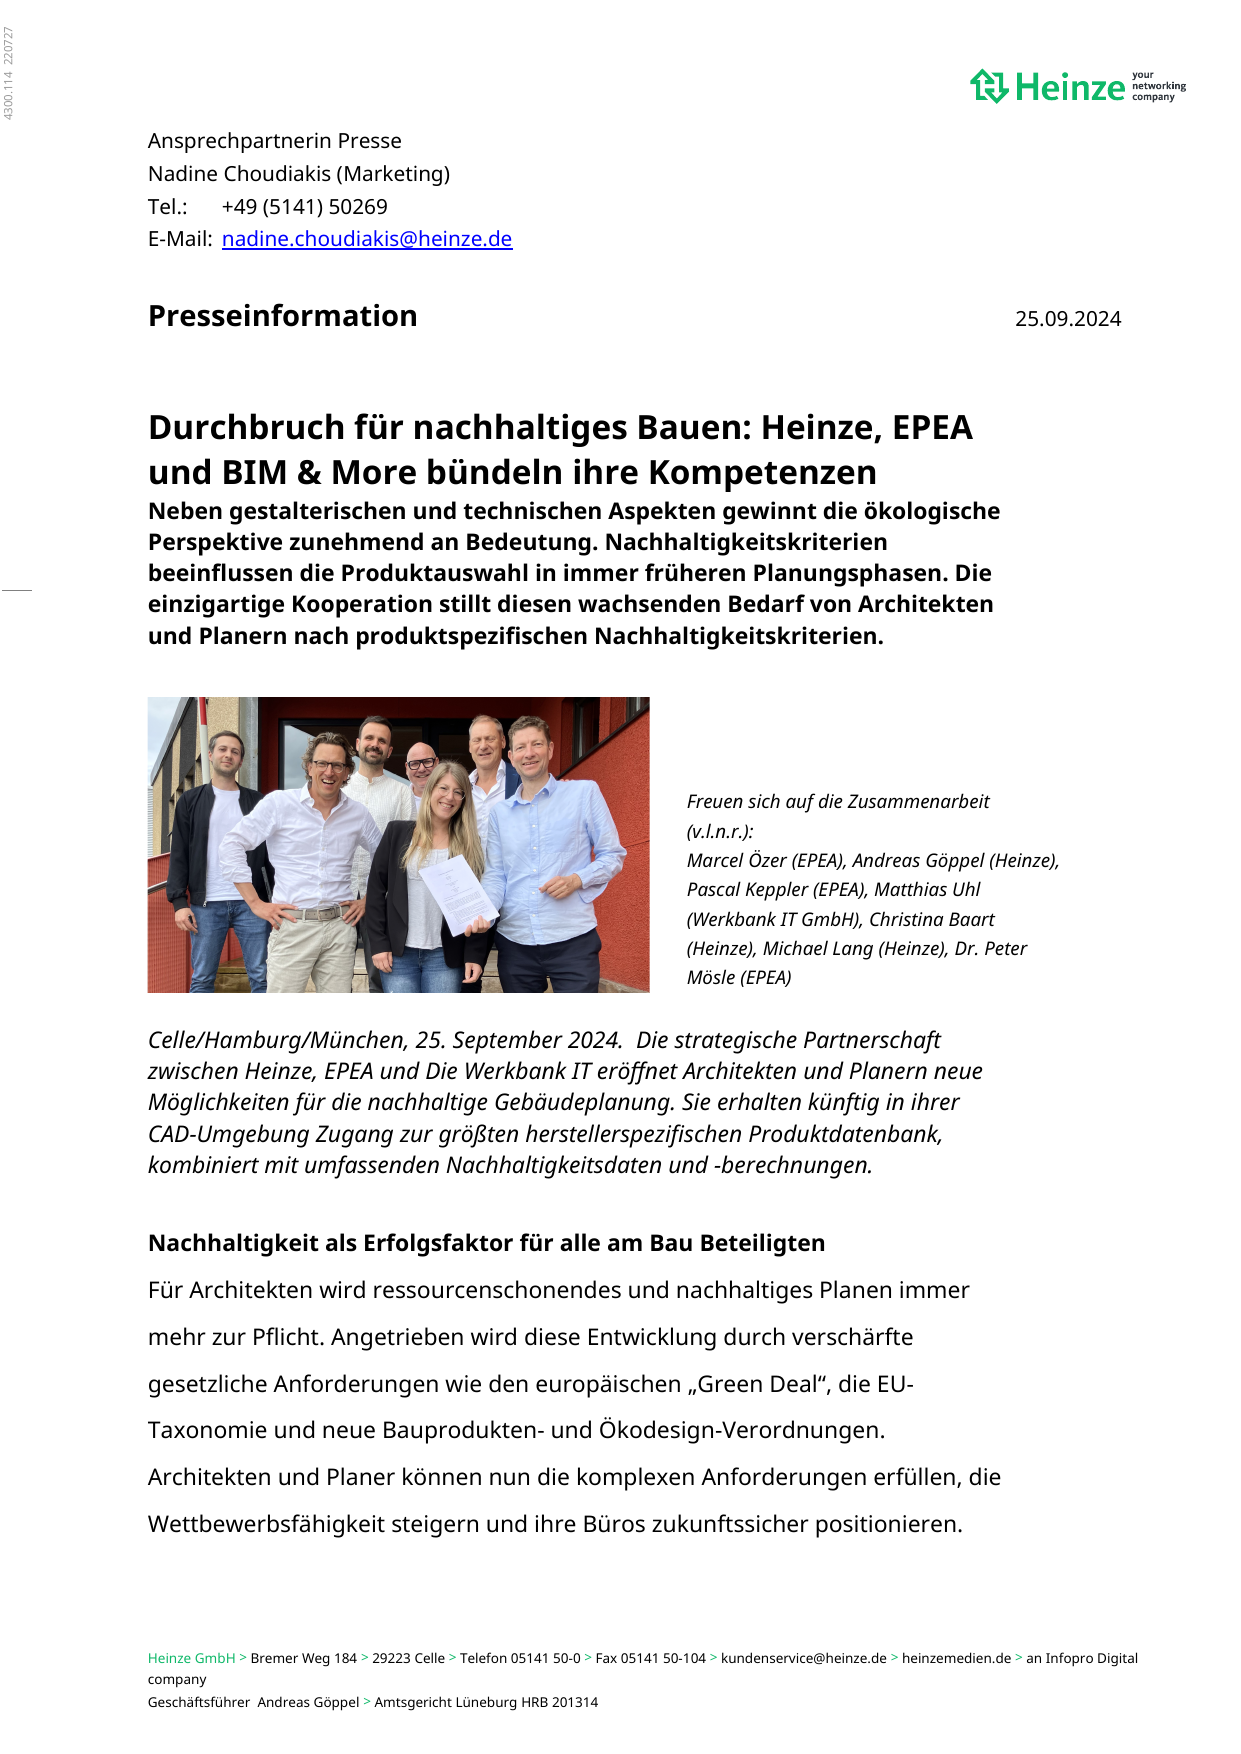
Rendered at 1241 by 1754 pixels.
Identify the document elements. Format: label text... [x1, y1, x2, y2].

text Celle/Hamburg/München, 25. September 2024. Die strategische Partnerschaft zwischen Heinze, EPEA und Die Werkbank IT eröffnet Architekten und Planern neue Möglichkeiten für die nachhaltige Gebäudeplanung. Sie erhalten künftig in ihrer CAD-Umgebung Zugang zur größten herstellerspezifischen Produktdatenbank, kombiniert mit umfassenden Nachhaltigkeitsdaten und -berechnungen. [148, 1024, 1004, 1180]
text Durchbruch für nachhaltiges Bauen: Heinze, EPEA und BIM & More bündeln ihre Kompetenzen [148, 404, 1004, 494]
text Nachhaltigkeit als Erfolgsfaktor für alle am Bau Beteiligten [148, 1227, 1004, 1258]
text Für Architekten wird ressourcenschonendes und nachhaltiges Planen immer mehr zur Pflicht. Angetrieben wird diese Entwicklung durch verschärfte gesetzliche Anforderungen wie den europäischen „Green Deal“, die EU-Taxonomie und neue Bauprodukten- und Ökodesign-Verordnungen. [148, 1274, 1004, 1446]
text Architekten und Planer können nun die komplexen Anforderungen erfüllen, die Wettbewerbsfähigkeit steigern und ihre Büros zukunftssicher positionieren. [148, 1461, 1004, 1539]
text Neben gestalterischen und technischen Aspekten gewinnt die ökologische Perspektive zunehmend an Bedeutung. Nachhaltigkeitskriterien beeinflussen die Produktauswahl in immer früheren Planungsphasen. Die einzigartige Kooperation stillt diesen wachsenden Bedarf von Architekten und Planern nach produktspezifischen Nachhaltigkeitskriterien. [148, 494, 1004, 651]
picture [147, 697, 650, 993]
